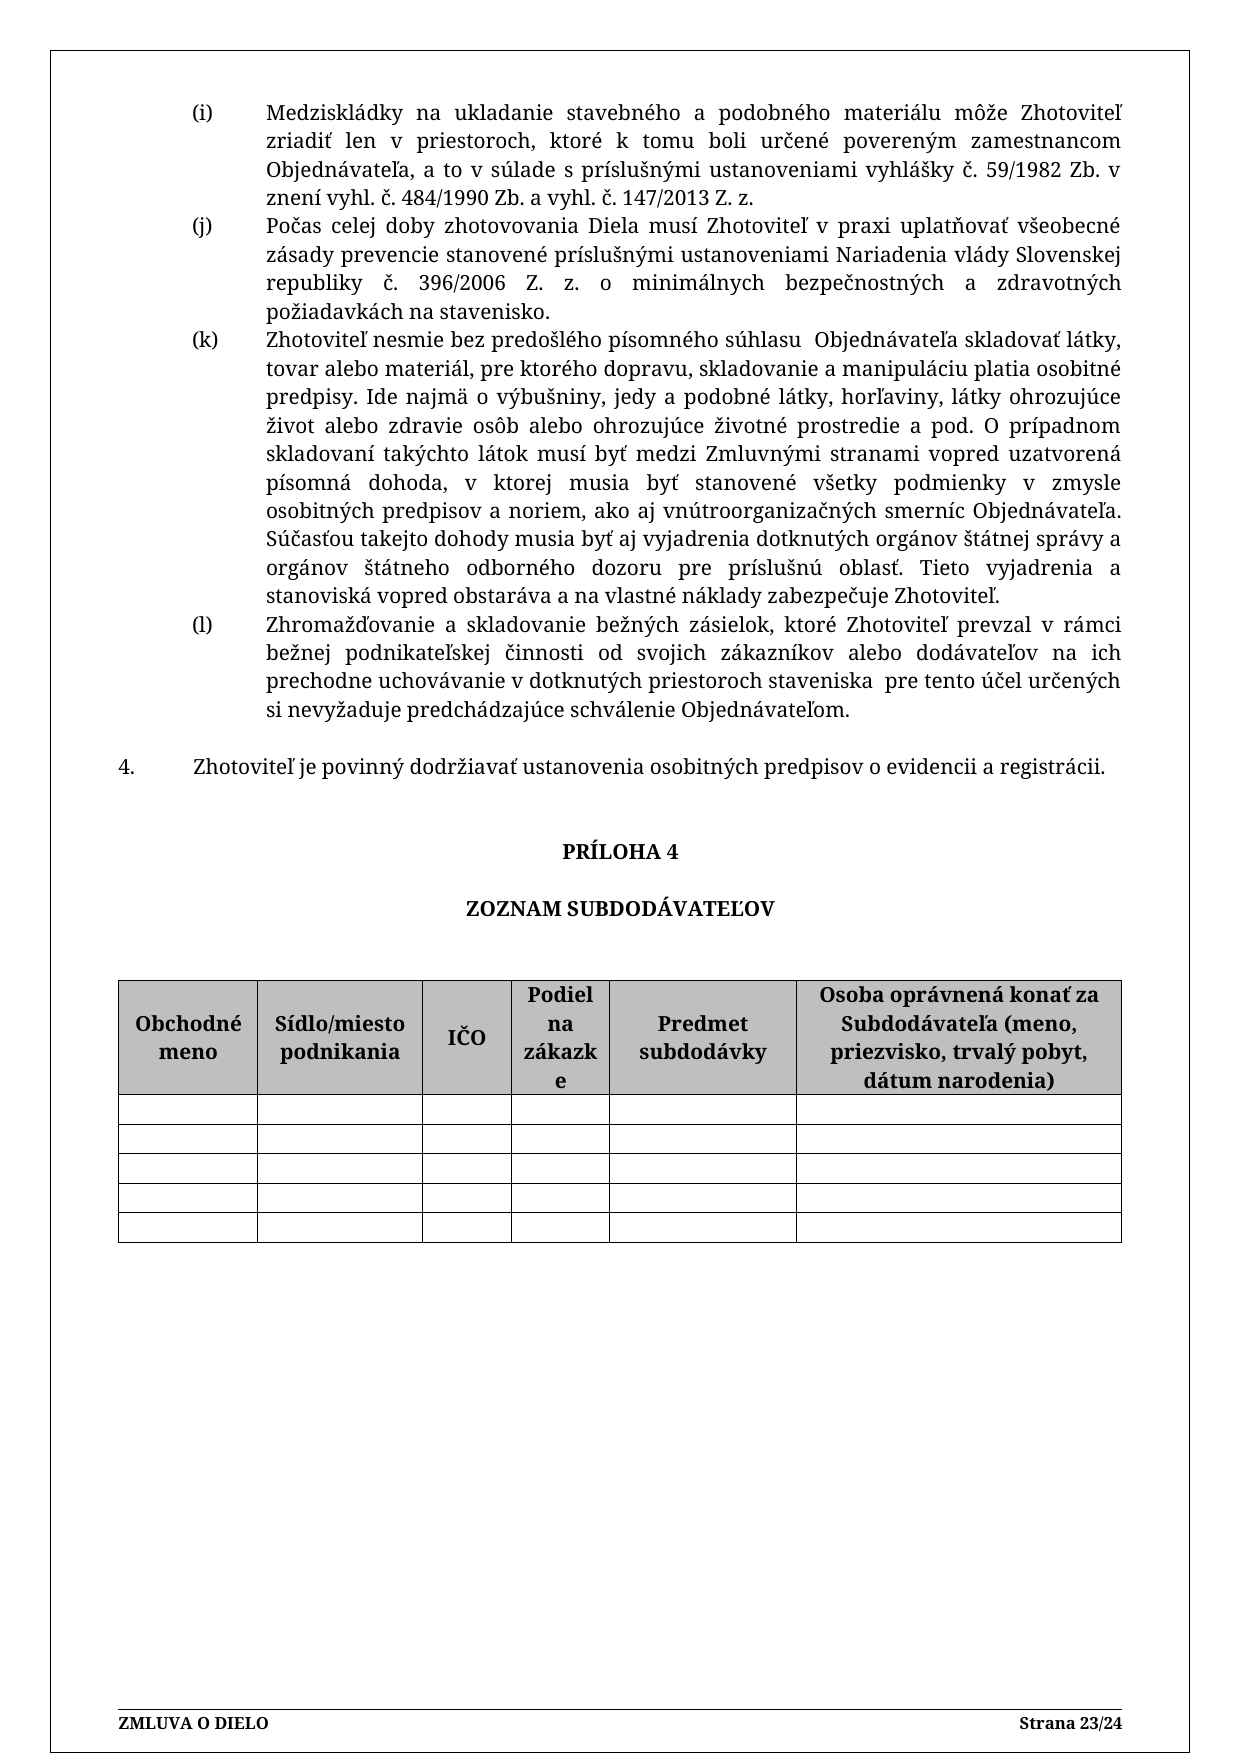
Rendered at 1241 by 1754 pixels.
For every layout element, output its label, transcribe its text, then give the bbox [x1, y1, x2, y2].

table_cell [797, 1213, 1121, 1242]
table_cell [423, 1184, 511, 1212]
table_cell [258, 1184, 422, 1212]
table_cell [258, 1095, 422, 1124]
table_cell [119, 1095, 257, 1124]
table_cell [512, 1213, 609, 1242]
table_cell [797, 1095, 1121, 1124]
table_cell [258, 1154, 422, 1183]
table_cell [119, 1154, 257, 1183]
list Počas celej doby zhotovovania Diela musí Zhotoviteľ v praxi uplatňovať všeobecné zásady prevencie stanovené príslušnými ustanoveniami Nariadenia vlády Slovenskej republiky č. 396/2006 Z. z. o minimálnych bezpečnostných a zdravotných požiadavkách na stavenisko. [192, 212, 1122, 325]
table_cell [512, 1125, 609, 1153]
list Zhromažďovanie a skladovanie bežných zásielok, ktoré Zhotoviteľ prevzal v rámci bežnej podnikateľskej činnosti od svojich zákazníkov alebo dodávateľov na ich prechodne uchovávanie v dotknutých priestoroch staveniska pre tento účel určených si nevyžaduje predchádzajúce schválenie Objednávateľom. [192, 610, 1122, 723]
text PRÍLOHA 4 [118, 837, 1122, 866]
table_cell [610, 1125, 796, 1153]
table_header Sídlo/miesto podnikania [258, 981, 422, 1094]
table_cell [423, 1095, 511, 1124]
table_cell [610, 1213, 796, 1242]
text ZOZNAM SUBDODÁVATEĽOV [118, 894, 1122, 923]
table_cell [512, 1154, 609, 1183]
table_cell [119, 1213, 257, 1242]
table_cell [423, 1125, 511, 1153]
table_cell [610, 1154, 796, 1183]
list Zhotoviteľ je povinný dodržiavať ustanovenia osobitných predpisov o evidencii a registrácii. [118, 752, 1122, 780]
table_header Predmet subdodávky [610, 981, 796, 1094]
table_header IČO [423, 981, 511, 1094]
list Medziskládky na ukladanie stavebného a podobného materiálu môže Zhotoviteľ zriadiť len v priestoroch, ktoré k tomu boli určené povereným zamestnancom Objednávateľa, a to v súlade s príslušnými ustanoveniami vyhlášky č. 59/1982 Zb. v znení vyhl. č. 484/1990 Zb. a vyhl. č. 147/2013 Z. z. [192, 98, 1122, 212]
table_cell [610, 1095, 796, 1124]
table_cell [610, 1184, 796, 1212]
table_cell [423, 1213, 511, 1242]
table_header Podiel na zákazke [512, 981, 609, 1094]
table_cell [258, 1213, 422, 1242]
table_header Obchodné meno [119, 981, 257, 1094]
table_cell [423, 1154, 511, 1183]
table_cell [119, 1125, 257, 1153]
table_cell [797, 1125, 1121, 1153]
table_cell [258, 1125, 422, 1153]
table_cell [512, 1184, 609, 1212]
list Zhotoviteľ nesmie bez predošlého písomného súhlasu Objednávateľa skladovať látky, tovar alebo materiál, pre ktorého dopravu, skladovanie a manipuláciu platia osobitné predpisy. Ide najmä o výbušniny, jedy a podobné látky, horľaviny, látky ohrozujúce život alebo zdravie osôb alebo ohrozujúce životné prostredie a pod. O prípadnom skladovaní takýchto látok musí byť medzi Zmluvnými stranami vopred uzatvorená písomná dohoda, v ktorej musia byť stanovené všetky podmienky v zmysle osobitných predpisov a noriem, ako aj vnútroorganizačných smerníc Objednávateľa. Súčasťou takejto dohody musia byť aj vyjadrenia dotknutých orgánov štátnej správy a orgánov štátneho odborného dozoru pre príslušnú oblasť. Tieto vyjadrenia a stanoviská vopred obstaráva a na vlastné náklady zabezpečuje Zhotoviteľ. [192, 325, 1122, 610]
table_cell [119, 1184, 257, 1212]
table_cell [512, 1095, 609, 1124]
table_cell [797, 1184, 1121, 1212]
table_header Osoba oprávnená konať za Subdodávateľa (meno, priezvisko, trvalý pobyt, dátum narodenia) [797, 981, 1121, 1094]
table_cell [797, 1154, 1121, 1183]
